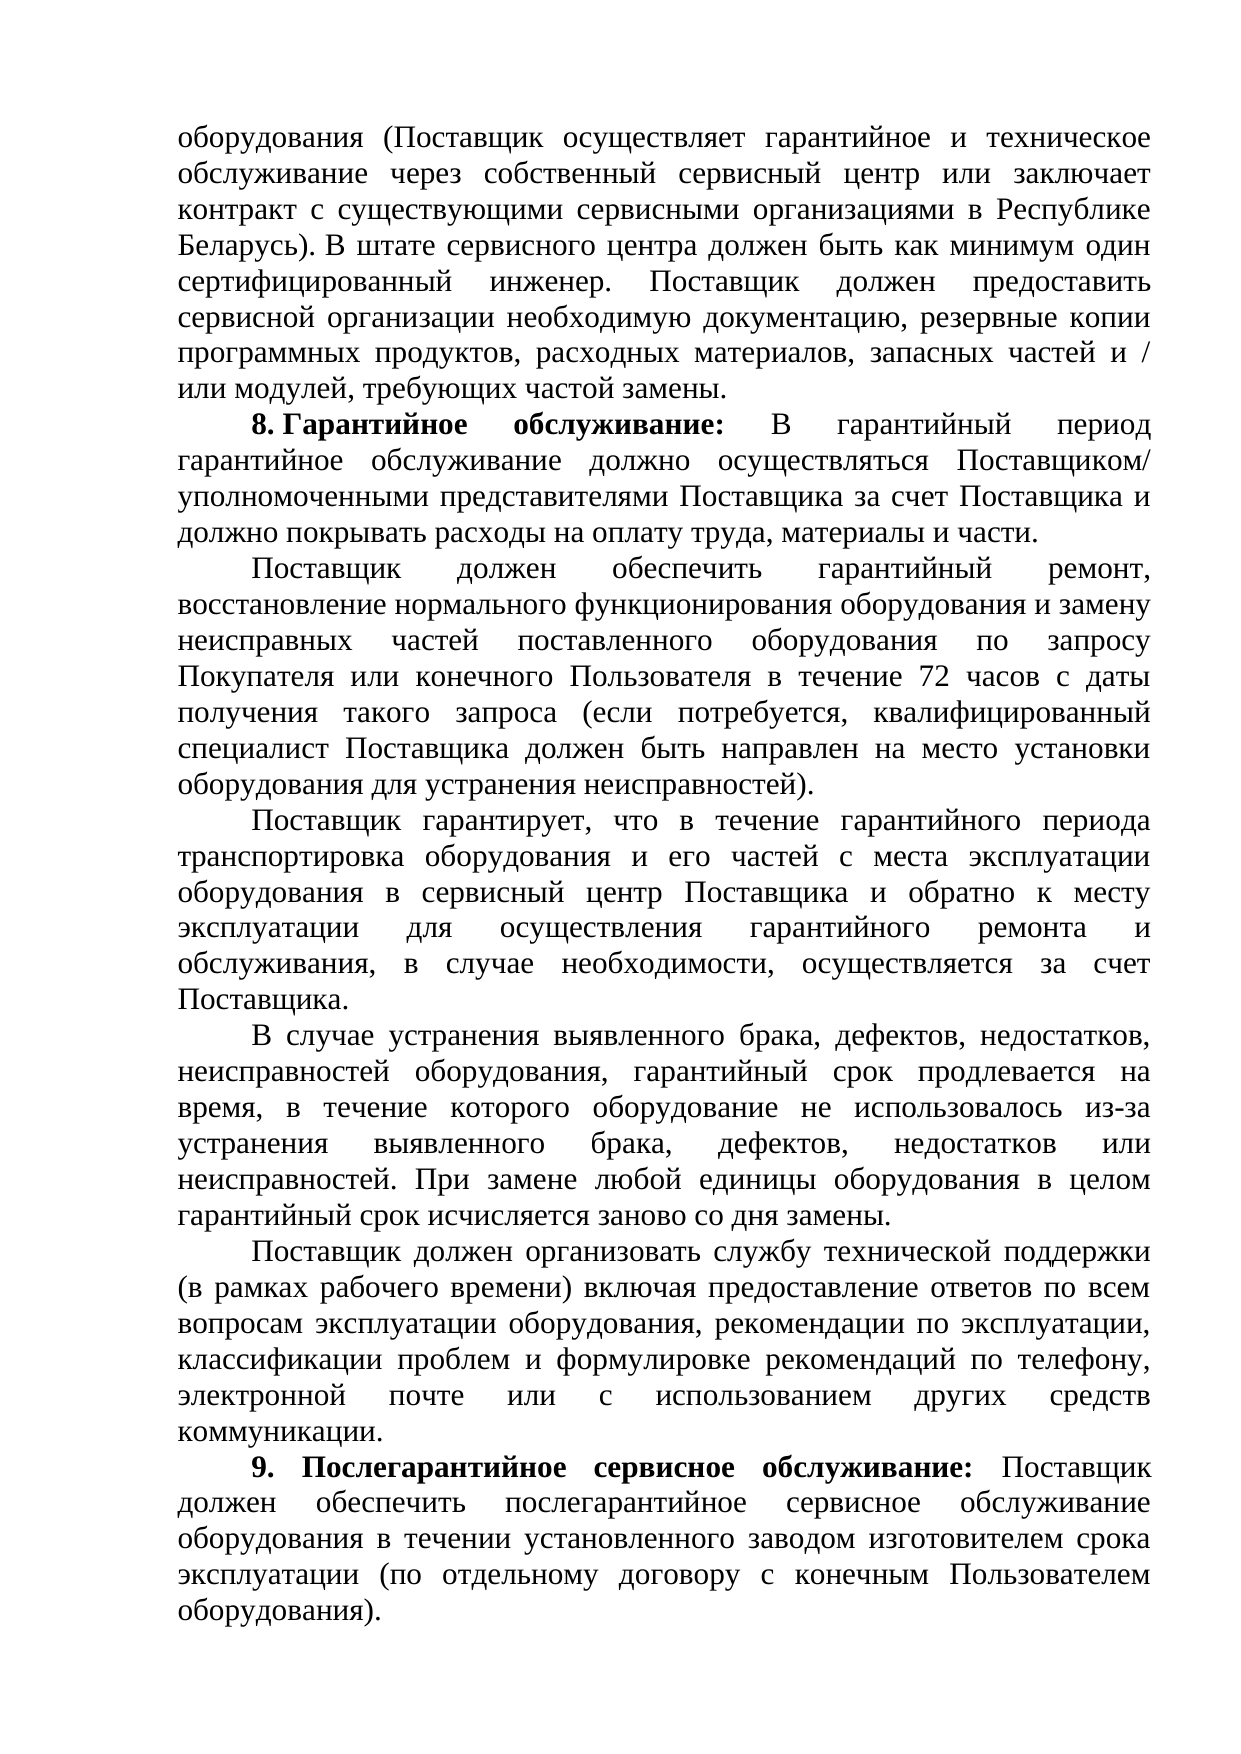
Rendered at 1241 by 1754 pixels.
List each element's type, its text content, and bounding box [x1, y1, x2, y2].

text Поставщик должен организовать службу технической поддержки (в рамках рабочего времени) включая предоставление ответов по всем вопросам эксплуатации оборудования, рекомендации по эксплуатации, классификации проблем и формулировке рекомендаций по телефону, электронной почте или с использованием других средств коммуникации. [177, 1232, 1152, 1448]
text Поставщик должен обеспечить гарантийный ремонт, восстановление нормального функционирования оборудования и замену неисправных частей поставленного оборудования по запросу Покупателя или конечного Пользователя в течение 72 часов с даты получения такого запроса (если потребуется, квалифицированный специалист Поставщика должен быть направлен на место установки оборудования для устранения неисправностей). [177, 549, 1152, 801]
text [177, 118, 1152, 406]
text Поставщик гарантирует, что в течение гарантийного периода транспортировка оборудования и его частей с места эксплуатации оборудования в сервисный центр Поставщика и обратно к месту эксплуатации для осуществления гарантийного ремонта и обслуживания, в случае необходимости, осуществляется за счет Поставщика. [177, 801, 1152, 1017]
text В случае устранения выявленного брака, дефектов, недостатков, неисправностей оборудования, гарантийный срок продлевается на время, в течение которого оборудование не использовалось из-за устранения выявленного брака, дефектов, недостатков или неисправностей. При замене любой единицы оборудования в целом гарантийный срок исчисляется заново со дня замены. [177, 1017, 1152, 1232]
text 8. Гарантийное обслуживание: В гарантийный период гарантийное обслуживание должно осуществляться Поставщиком/ уполномоченными представителями Поставщика за счет Поставщика и должно покрывать расходы на оплату труда, материалы и части. [177, 406, 1152, 549]
text 9. Послегарантийное сервисное обслуживание: Поставщик должен обеспечить послегарантийное сервисное обслуживание оборудования в течении установленного заводом изготовителем срока эксплуатации (по отдельному договору с конечным Пользователем оборудования). [177, 1448, 1152, 1627]
